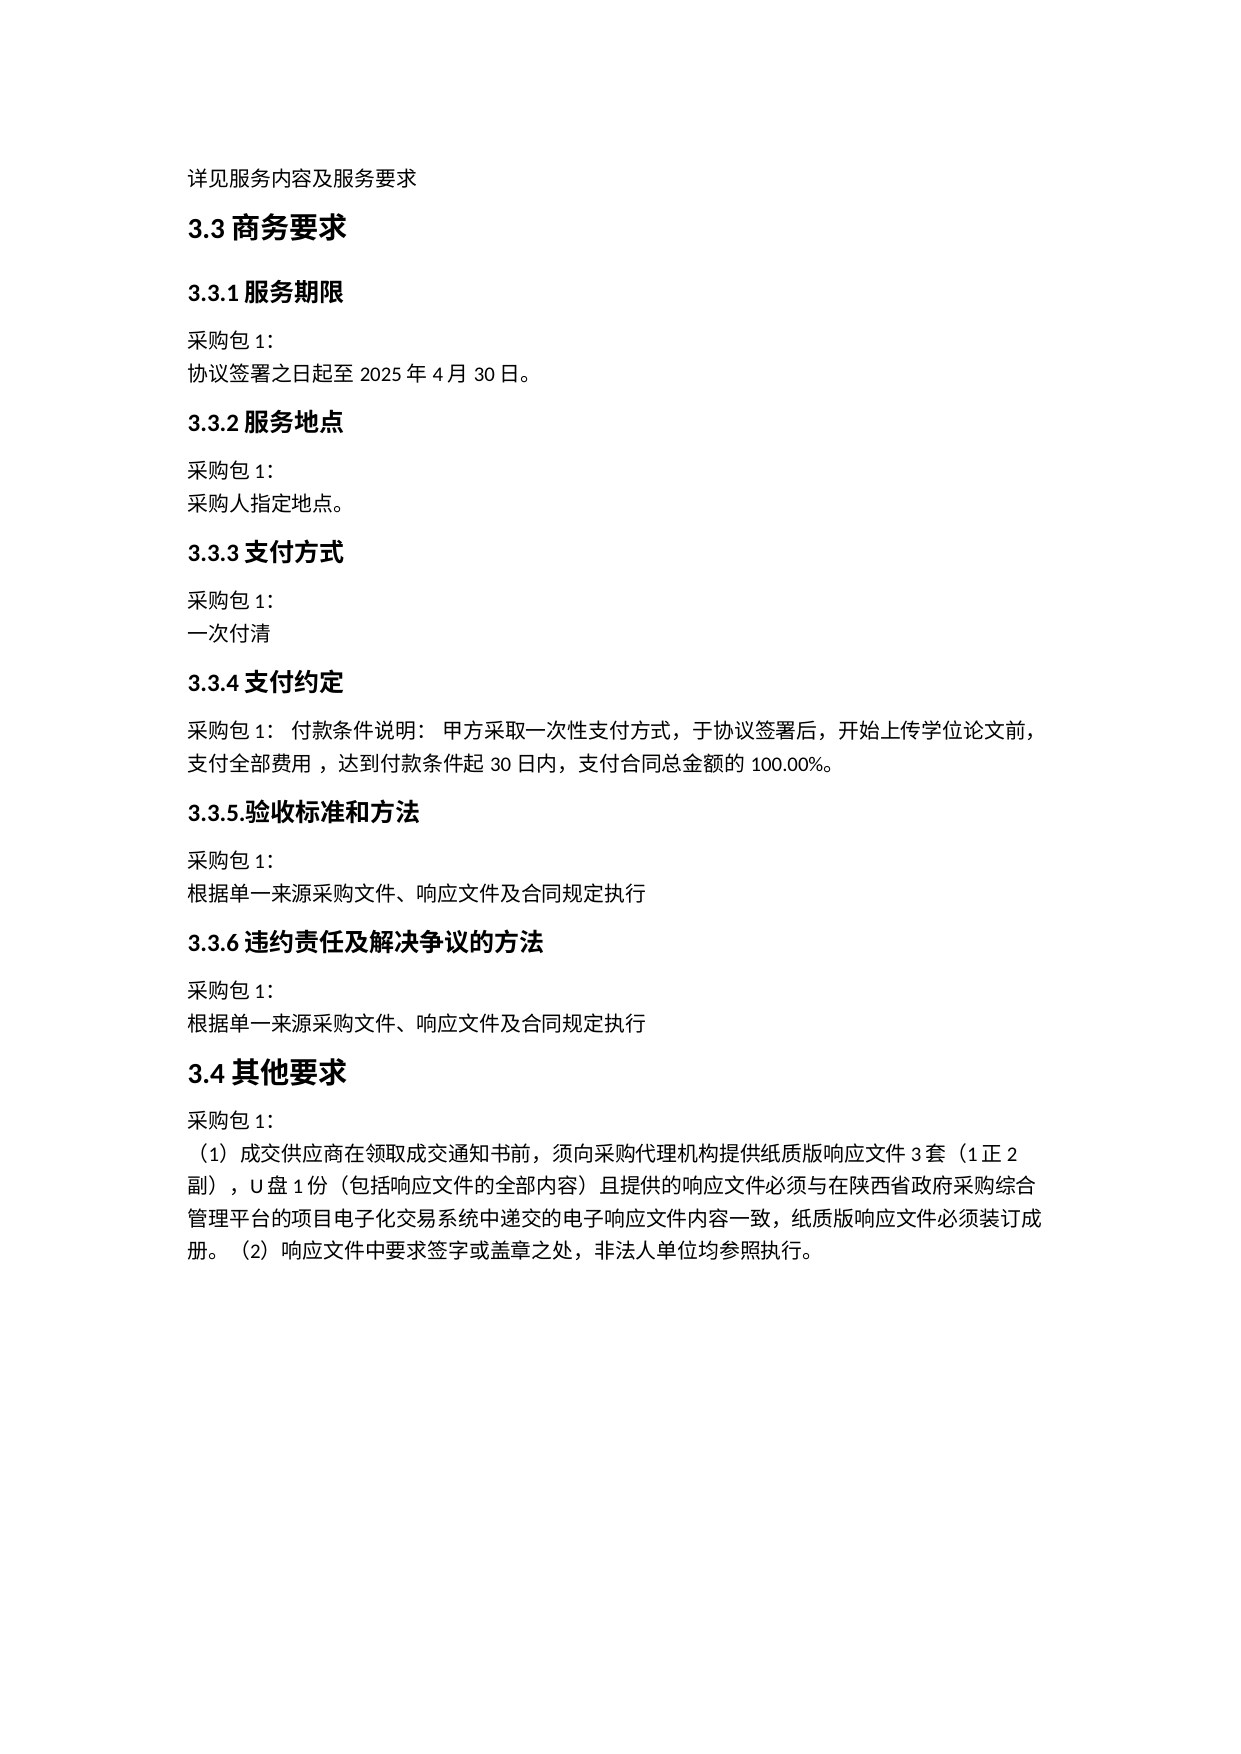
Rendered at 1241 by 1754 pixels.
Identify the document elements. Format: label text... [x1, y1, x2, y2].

text （1）成交供应商在领取成交通知书前，须向采购代理机构提供纸质版响应文件3套（1正2副），U盘1份（包括响应文件的全部内容）且提供的响应文件必须与在陕西省政府采购综合管理平台的项目电子化交易系统中递交的电子响应文件内容一致，纸质版响应文件必须装订成册。（2）响应文件中要求签字或盖章之处，非法人单位均参照执行。 [187, 1137, 1053, 1267]
text 采购包1： [187, 844, 1053, 877]
text 采购包1： [187, 1104, 1053, 1137]
text 根据单一来源采购文件、响应文件及合同规定执行 [187, 1007, 1053, 1039]
text 采购包1： 付款条件说明： 甲方采取一次性支付方式，于协议签署后，开始上传学位论文前，支付全部费用 ，达到付款条件起 30 日内，支付合同总金额的 100.00%。 [187, 714, 1053, 779]
text 3.3.5.验收标准和方法 [187, 779, 1053, 844]
text 3.4其他要求 [187, 1039, 1053, 1104]
text 详见服务内容及服务要求 [187, 162, 1053, 194]
text 采购人指定地点。 [187, 487, 1053, 519]
text 3.3.1服务期限 [187, 259, 1053, 324]
text 一次付清 [187, 617, 1053, 649]
text 3.3.2服务地点 [187, 389, 1053, 454]
text 采购包1： [187, 584, 1053, 617]
text 3.3商务要求 [187, 194, 1053, 259]
text 3.3.3支付方式 [187, 519, 1053, 584]
text 3.3.4支付约定 [187, 649, 1053, 714]
text 协议签署之日起至 2025年 4 月 30 日。 [187, 357, 1053, 389]
text 3.3.6违约责任及解决争议的方法 [187, 909, 1053, 974]
text 采购包1： [187, 324, 1053, 357]
text 采购包1： [187, 454, 1053, 487]
text 根据单一来源采购文件、响应文件及合同规定执行 [187, 877, 1053, 909]
text 采购包1： [187, 974, 1053, 1007]
